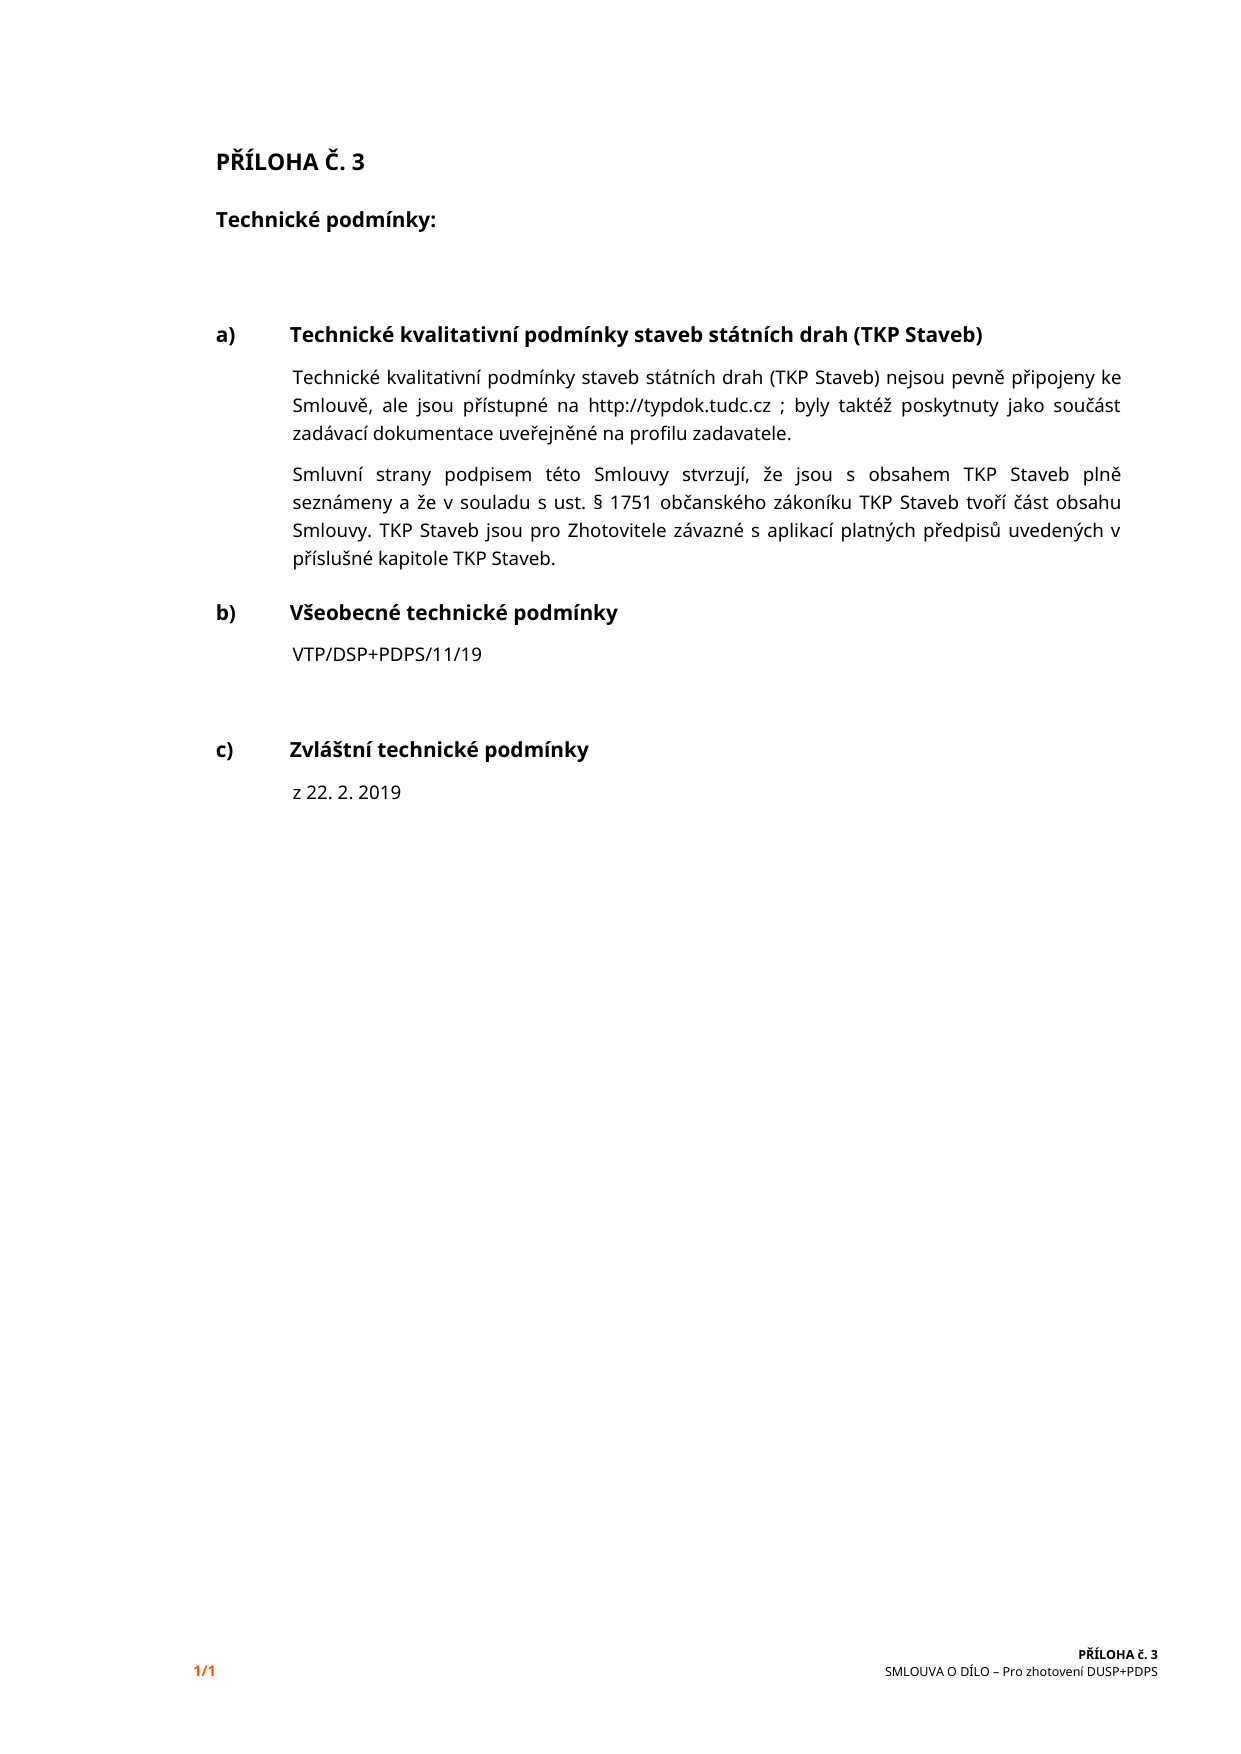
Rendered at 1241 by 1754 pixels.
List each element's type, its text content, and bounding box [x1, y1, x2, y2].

text VTP/DSP+PDPS/11/19 [292, 642, 1122, 667]
text Technické kvalitativní podmínky staveb státních drah (TKP Staveb) nejsou pevně připojeny ke Smlouvě, ale jsou přístupné na http://typdok.tudc.cz ; byly taktéž poskytnuty jako součást zadávací dokumentace uveřejněné na profilu zadavatele. [292, 364, 1122, 446]
text Smluvní strany podpisem této Smlouvy stvrzují, že jsou s obsahem TKP Staveb plně seznámeny a že v souladu s ust. § 1751 občanského zákoníku TKP Staveb tvoří část obsahu Smlouvy. TKP Staveb jsou pro Zhotovitele závazné s aplikací platných předpisů uvedených v příslušné kapitole TKP Staveb. [292, 461, 1122, 571]
text c) Zvláštní technické podmínky [216, 735, 1122, 764]
text a) Technické kvalitativní podmínky staveb státních drah (TKP Staveb) [216, 321, 1122, 349]
text Technické podmínky: [216, 205, 1122, 233]
text z 22. 2. 2019 [292, 779, 1122, 804]
text Příloha č. 3 [216, 146, 1122, 177]
text b) Všeobecné technické podmínky [216, 598, 1122, 626]
